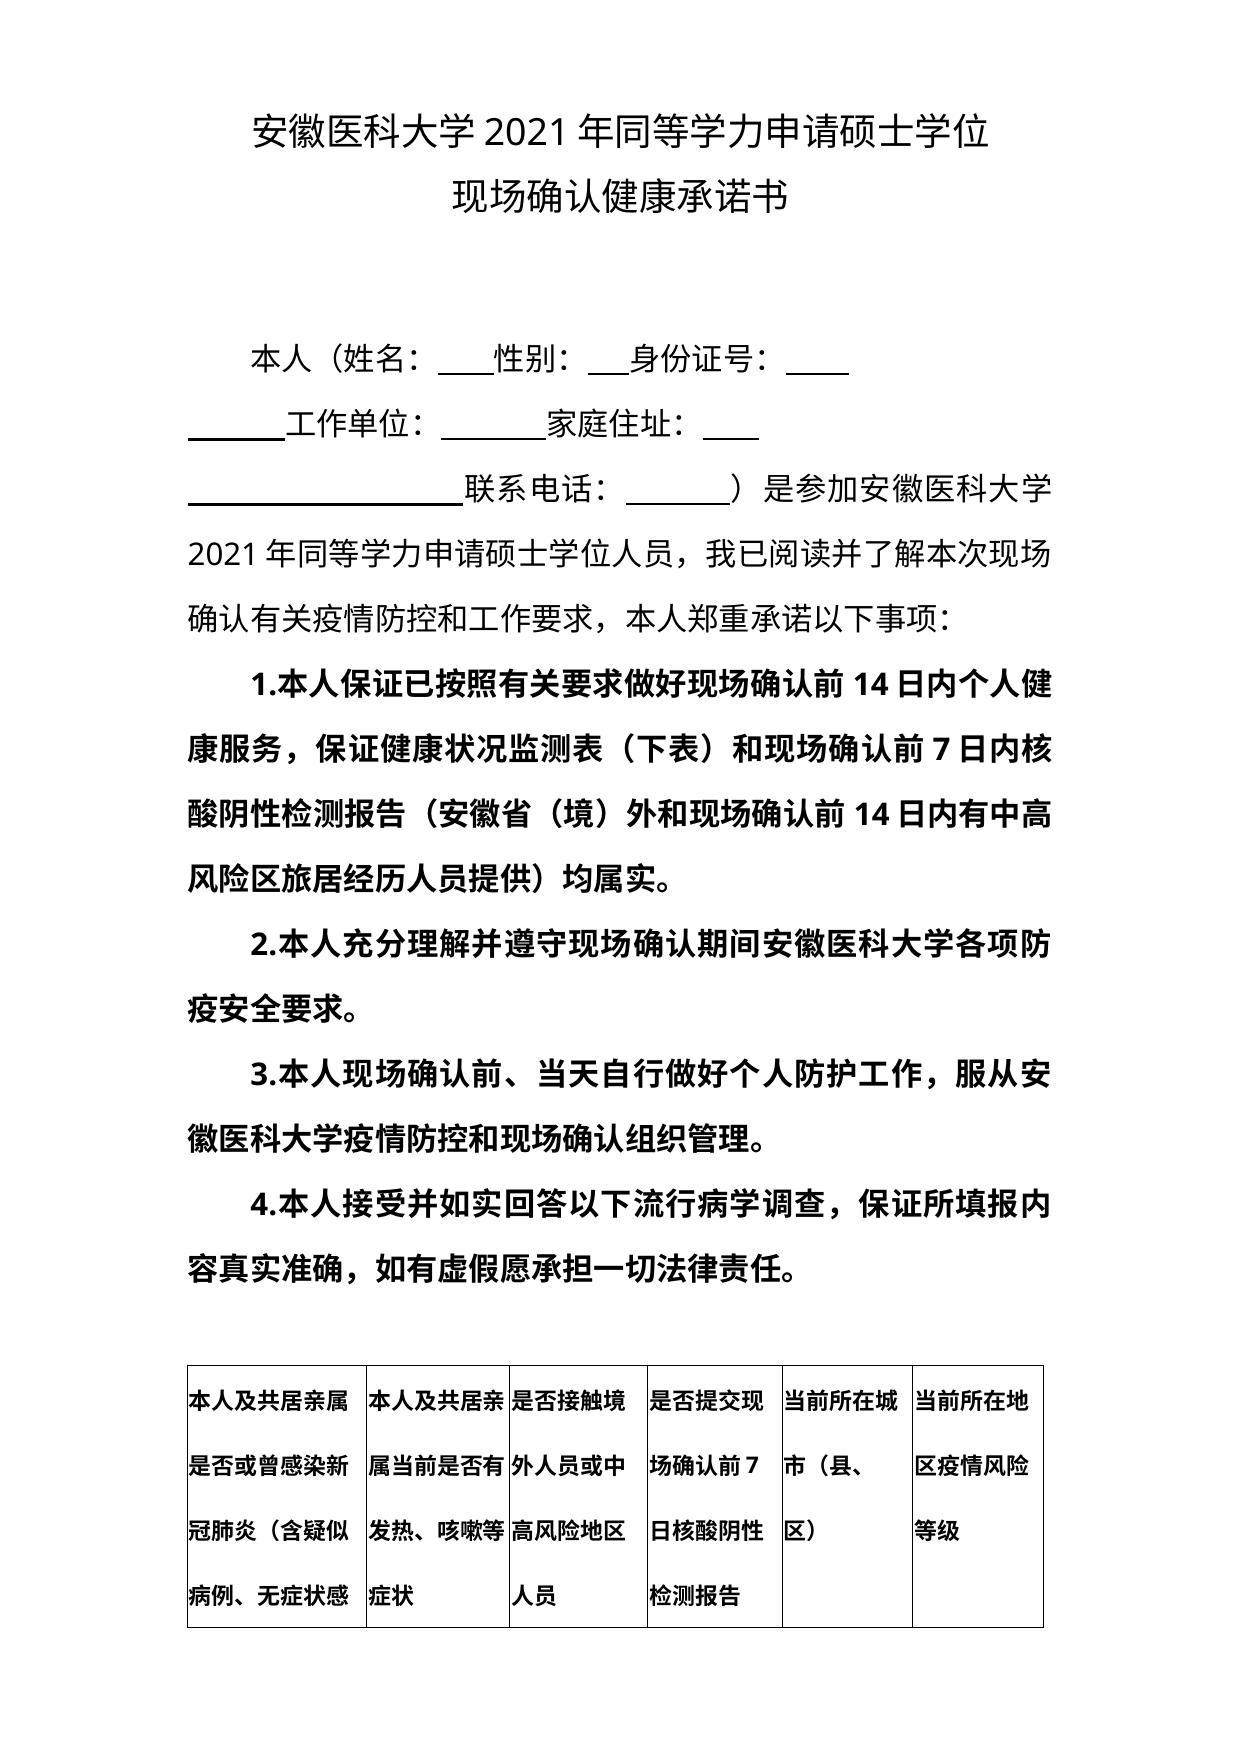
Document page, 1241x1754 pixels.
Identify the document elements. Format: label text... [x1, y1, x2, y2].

table_header 当前所在地区疫情风险等级 [913, 1366, 1043, 1627]
text 3.本人现场确认前、当天自行做好个人防护工作，服从安徽医科大学疫情防控和现场确认组织管理。 [187, 1039, 1053, 1169]
table_header 是否提交现场确认前7日核酸阴性检测报告 [648, 1366, 782, 1627]
text 安徽医科大学2021年同等学力申请硕士学位 [187, 97, 1053, 162]
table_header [367, 1366, 509, 1627]
text 2.本人充分理解并遵守现场确认期间安徽医科大学各项防疫安全要求。 [187, 909, 1053, 1039]
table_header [188, 1366, 366, 1627]
text 联系电话： ）是参加安徽医科大学2021年同等学力申请硕士学位人员，我已阅读并了解本次现场确认有关疫情防控和工作要求，本人郑重承诺以下事项： [187, 454, 1053, 649]
text 工作单位： 家庭住址： [187, 389, 1053, 454]
text 1.本人保证已按照有关要求做好现场确认前14日内个人健康服务，保证健康状况监测表（下表）和现场确认前7日内核酸阴性检测报告（安徽省（境）外和现场确认前14日内有中高风险区旅居经历人员提供）均属实。 [187, 649, 1053, 909]
text 现场确认健康承诺书 [187, 162, 1053, 227]
text 本人（姓名： 性别： 身份证号： [187, 324, 1053, 389]
table_header 当前所在城市（县、区） [783, 1366, 912, 1627]
table_header 是否接触境外人员或中高风险地区人员 [510, 1366, 647, 1627]
text 4.本人接受并如实回答以下流行病学调查，保证所填报内容真实准确，如有虚假愿承担一切法律责任。 [187, 1169, 1053, 1299]
